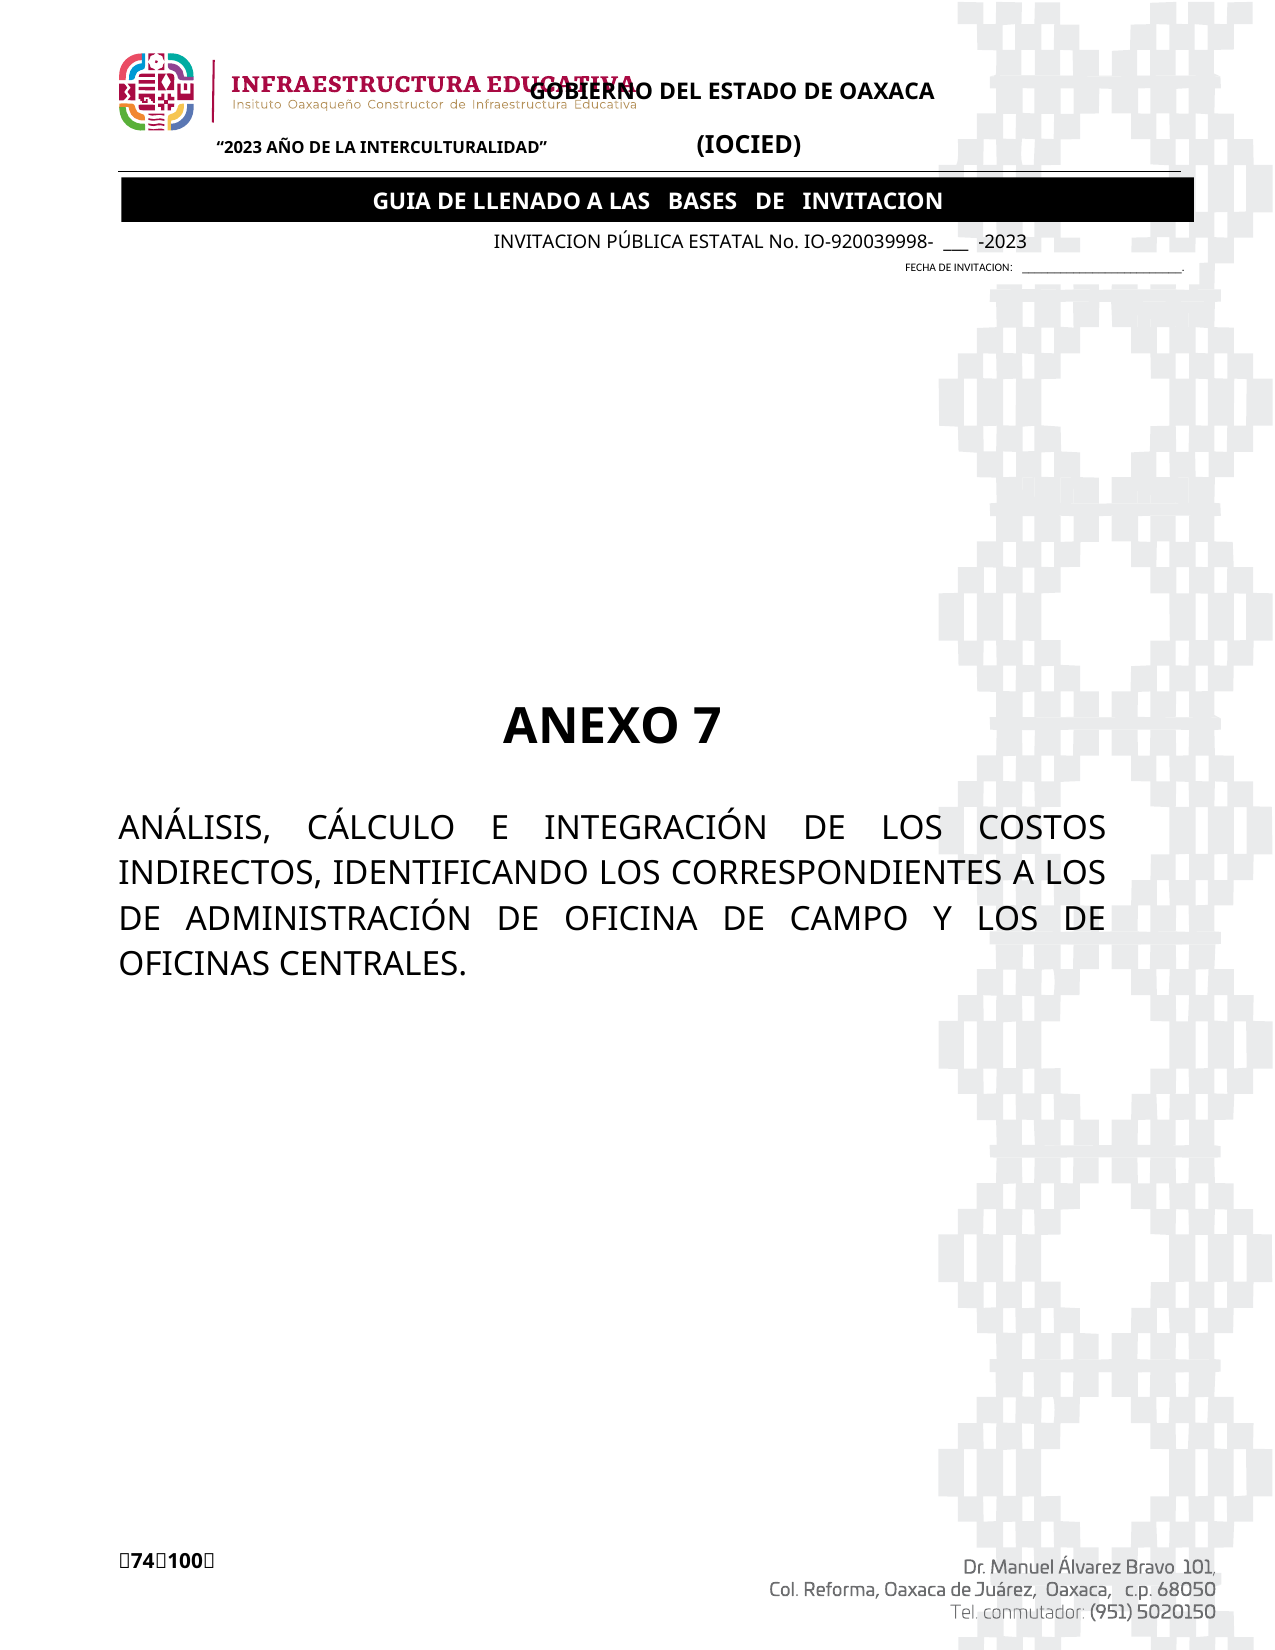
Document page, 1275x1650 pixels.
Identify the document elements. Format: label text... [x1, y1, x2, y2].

text ANÁLISIS, CÁLCULO E INTEGRACIÓN DE LOS COSTOS INDIRECTOS, IDENTIFICANDO LOS CORRESPONDIENTES A LOS DE ADMINISTRACIÓN DE OFICINA DE CAMPO Y LOS DE OFICINAS CENTRALES. [118, 803, 1107, 985]
text ANEXO 7 [118, 690, 1107, 758]
